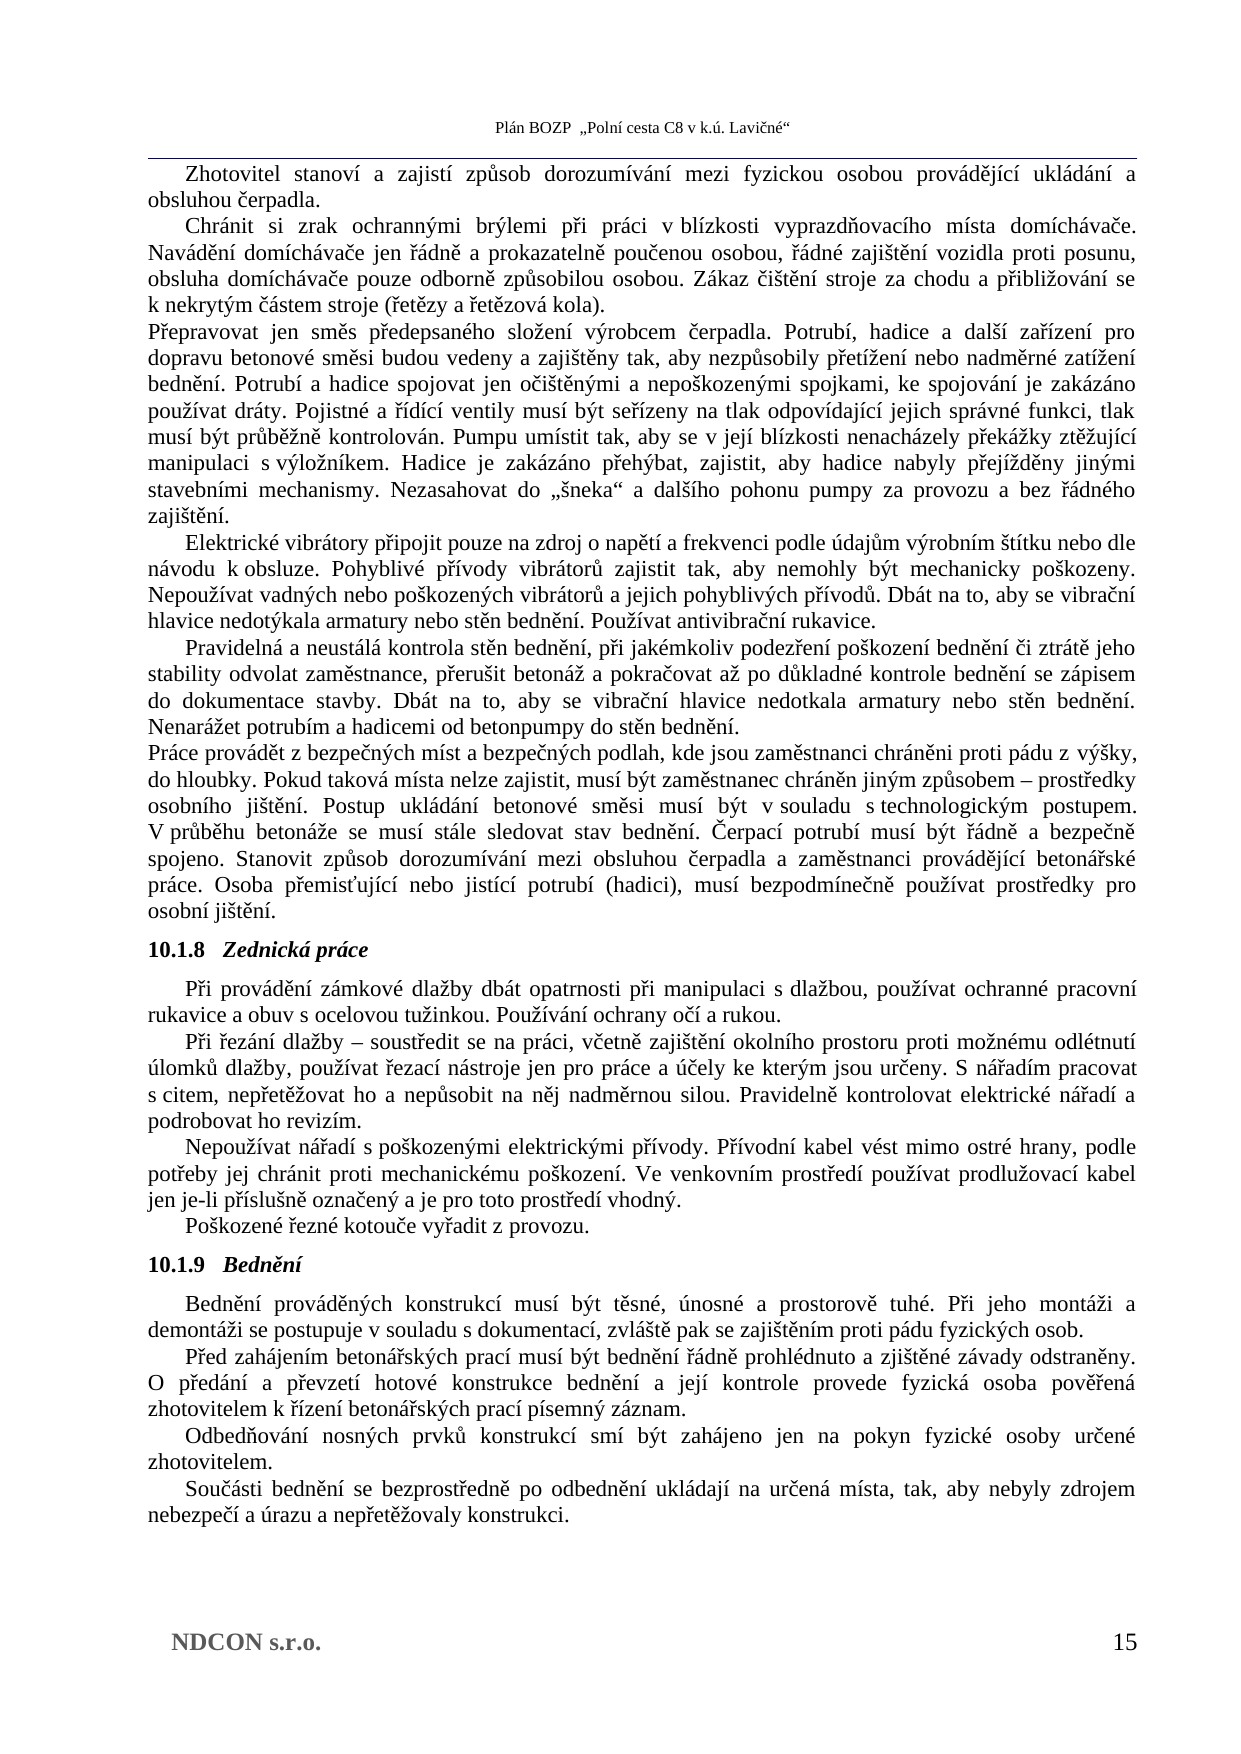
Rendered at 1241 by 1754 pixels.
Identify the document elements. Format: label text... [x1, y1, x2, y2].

text Poškozené řezné kotouče vyřadit z provozu. [148, 1212, 1137, 1239]
text Při provádění zámkové dlažby dbát opatrnosti při manipulaci s dlažbou, používat ochranné pracovní rukavice a obuv s ocelovou tužinkou. Používání ochrany očí a rukou. [148, 975, 1137, 1028]
text Před zahájením betonářských prací musí být bednění řádně prohlédnuto a zjištěné závady odstraněny. O předání a převzetí hotové konstrukce bednění a její kontrole provede fyzická osoba pověřená zhotovitelem k řízení betonářských prací písemný záznam. [148, 1343, 1137, 1422]
text Bednění prováděných konstrukcí musí být těsné, únosné a prostorově tuhé. Při jeho montáži a demontáži se postupuje v souladu s dokumentací, zvláště pak se zajištěním proti pádu fyzických osob. [148, 1290, 1137, 1343]
text Elektrické vibrátory připojit pouze na zdroj o napětí a frekvenci podle údajům výrobním štítku nebo dle návodu k obsluze. Pohyblivé přívody vibrátorů zajistit tak, aby nemohly být mechanicky poškozeny. Nepoužívat vadných nebo poškozených vibrátorů a jejich pohyblivých přívodů. Dbát na to, aby se vibrační hlavice nedotýkala armatury nebo stěn bednění. Používat antivibrační rukavice. [148, 528, 1137, 634]
text Odbedňování nosných prvků konstrukcí smí být zahájeno jen na pokyn fyzické osoby určené zhotovitelem. [148, 1422, 1137, 1474]
text Pravidelná a neustálá kontrola stěn bednění, při jakémkoliv podezření poškození bednění či ztrátě jeho stability odvolat zaměstnance, přerušit betonáž a pokračovat až po důkladné kontrole bednění se zápisem do dokumentace stavby. Dbát na to, aby se vibrační hlavice nedotkala armatury nebo stěn bednění. Nenarážet potrubím a hadicemi od betonpumpy do stěn bednění. [148, 634, 1137, 739]
text Při řezání dlažby – soustředit se na práci, včetně zajištění okolního prostoru proti možnému odlétnutí úlomků dlažby, používat řezací nástroje jen pro práce a účely ke kterým jsou určeny. S nářadím pracovat s citem, nepřetěžovat ho a nepůsobit na něj nadměrnou silou. Pravidelně kontrolovat elektrické nářadí a podrobovat ho revizím. [148, 1028, 1137, 1133]
subtitle Bednění [148, 1251, 1137, 1278]
text Práce provádět z bezpečných míst a bezpečných podlah, kde jsou zaměstnanci chráněni proti pádu z výšky, do hloubky. Pokud taková místa nelze zajistit, musí být zaměstnanec chráněn jiným způsobem – prostředky osobního jištění. Postup ukládání betonové směsi musí být v souladu s technologickým postupem. V průběhu betonáže se musí stále sledovat stav bednění. Čerpací potrubí musí být řádně a bezpečně spojeno. Stanovit způsob dorozumívání mezi obsluhou čerpadla a zaměstnanci provádějící betonářské práce. Osoba přemisťující nebo jistící potrubí (hadici), musí bezpodmínečně používat prostředky pro osobní jištění. [148, 739, 1137, 924]
text Chránit si zrak ochrannými brýlemi při práci v blízkosti vyprazdňovacího místa domíchávače. Navádění domíchávače jen řádně a prokazatelně poučenou osobou, řádné zajištění vozidla proti posunu, obsluha domíchávače pouze odborně způsobilou osobou. Zákaz čištění stroje za chodu a přibližování se k nekrytým částem stroje (řetězy a řetězová kola). [148, 212, 1137, 318]
text Nepoužívat nářadí s poškozenými elektrickými přívody. Přívodní kabel vést mimo ostré hrany, podle potřeby jej chránit proti mechanickému poškození. Ve venkovním prostředí používat prodlužovací kabel jen je-li příslušně označený a je pro toto prostředí vhodný. [148, 1133, 1137, 1212]
text Zhotovitel stanoví a zajistí způsob dorozumívání mezi fyzickou osobou provádějící ukládání a obsluhou čerpadla. [148, 159, 1137, 212]
text Přepravovat jen směs předepsaného složení výrobcem čerpadla. Potrubí, hadice a další zařízení pro dopravu betonové směsi budou vedeny a zajištěny tak, aby nezpůsobily přetížení nebo nadměrné zatížení bednění. Potrubí a hadice spojovat jen očištěnými a nepoškozenými spojkami, ke spojování je zakázáno používat dráty. Pojistné a řídící ventily musí být seřízeny na tlak odpovídající jejich správné funkci, tlak musí být průběžně kontrolován. Pumpu umístit tak, aby se v její blízkosti nenacházely překážky ztěžující manipulaci s výložníkem. Hadice je zakázáno přehýbat, zajistit, aby hadice nabyly přejížděny jinými stavebními mechanismy. Nezasahovat do „šneka“ a dalšího pohonu pumpy za provozu a bez řádného zajištění. [148, 318, 1137, 528]
subtitle Zednická práce [148, 936, 1137, 963]
text Součásti bednění se bezprostředně po odbednění ukládají na určená místa, tak, aby nebyly zdrojem nebezpečí a úrazu a nepřetěžovaly konstrukci. [148, 1474, 1137, 1527]
